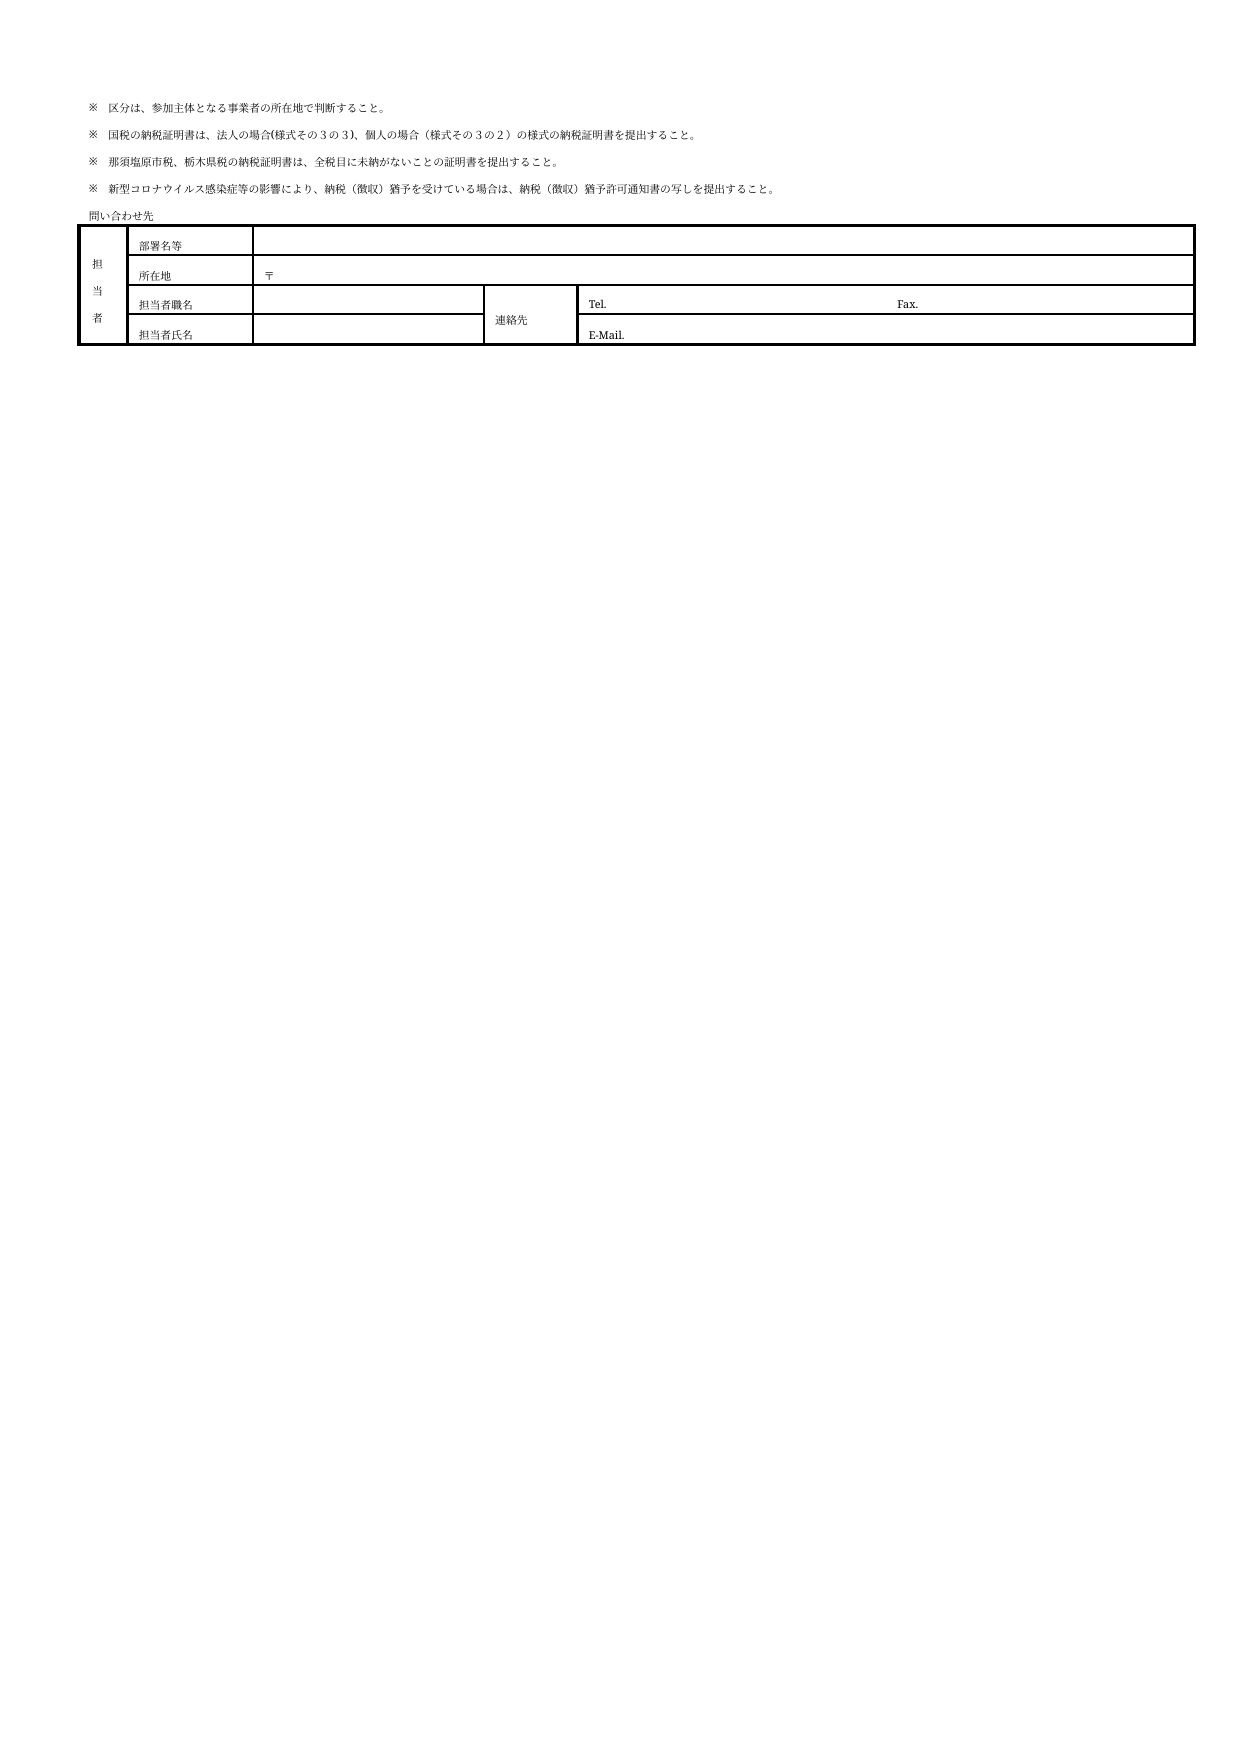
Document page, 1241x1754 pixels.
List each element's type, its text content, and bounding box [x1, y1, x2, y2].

table_cell 〒 [254, 256, 1193, 284]
text ※ 那須塩原市税、栃木県税の納税証明書は、全税目に未納がないことの証明書を提出すること。 [88, 143, 1181, 169]
table_header 担当者 [81, 227, 126, 343]
table_cell [254, 315, 483, 343]
text ※ 国税の納税証明書は、法人の場合(様式その３の３)、個人の場合（様式その３の２）の様式の納税証明書を提出すること。 [88, 116, 1181, 143]
table_cell E-Mail. [579, 315, 1193, 343]
table_cell [254, 286, 483, 313]
text 問い合わせ先 [88, 197, 1181, 223]
table_cell Tel. [579, 286, 886, 313]
table_header 部署名等 [129, 227, 252, 254]
text ※ 区分は、参加主体となる事業者の所在地で判断すること。 [88, 89, 1181, 116]
table_cell 担当者職名 [129, 286, 252, 313]
table_header [254, 227, 1193, 254]
table_cell 担当者氏名 [129, 315, 252, 343]
table_cell 所在地 [129, 256, 252, 284]
table_cell Fax. [886, 286, 1193, 313]
text ※ 新型コロナウイルス感染症等の影響により、納税（徴収）猶予を受けている場合は、納税（徴収）猶予許可通知書の写しを提出すること。 [88, 169, 1181, 197]
table_cell 連絡先 [485, 286, 576, 343]
